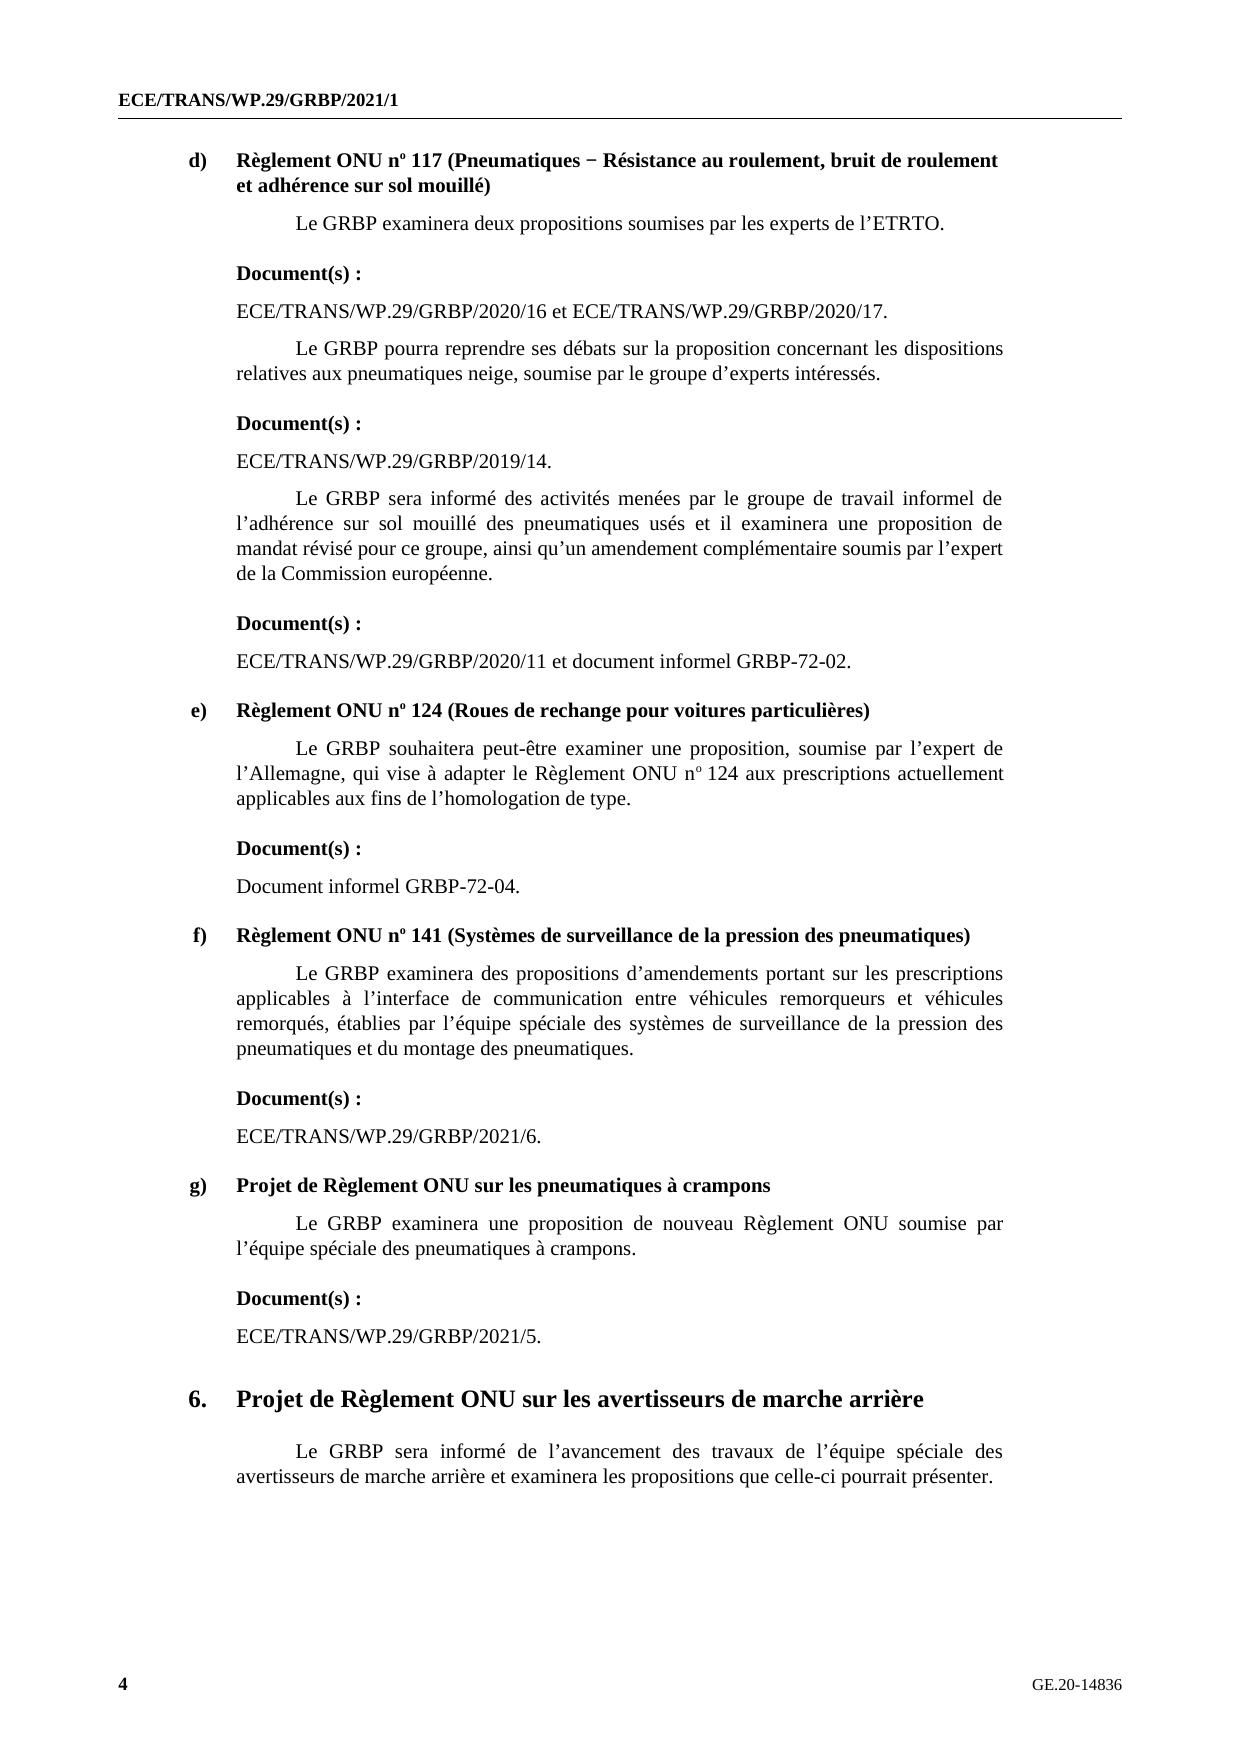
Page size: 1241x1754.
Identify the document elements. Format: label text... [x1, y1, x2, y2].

text d) Règlement ONU no 117 (Pneumatiques − Résistance au roulement, bruit de roulement et adhérence sur sol mouillé) [118, 148, 1004, 198]
text Le GRBP sera informé de l’avancement des travaux de l’équipe spéciale des avertisseurs de marche arrière et examinera les propositions que celle-ci pourrait présenter. [236, 1438, 1004, 1488]
text Document informel GRBP-72-04. [236, 873, 1004, 898]
text ECE/TRANS/WP.29/GRBP/2020/16 et ECE/TRANS/WP.29/GRBP/2020/17. [236, 298, 1004, 323]
text Le GRBP examinera des propositions d’amendements portant sur les prescriptions applicables à l’interface de communication entre véhicules remorqueurs et véhicules remorqués, établies par l’équipe spéciale des systèmes de surveillance de la pression des pneumatiques et du montage des pneumatiques. [236, 960, 1004, 1060]
text ECE/TRANS/WP.29/GRBP/2021/5. [236, 1323, 1004, 1348]
text Le GRBP souhaitera peut-être examiner une proposition, soumise par l’expert de l’Allemagne, qui vise à adapter le Règlement ONU no 124 aux prescriptions actuellement applicables aux fins de l’homologation de type. [236, 735, 1004, 810]
text Le GRBP pourra reprendre ses débats sur la proposition concernant les dispositions relatives aux pneumatiques neige, soumise par le groupe d’experts intéressés. [236, 335, 1004, 385]
text Document(s) : [118, 1085, 1004, 1110]
text ECE/TRANS/WP.29/GRBP/2021/6. [236, 1123, 1004, 1148]
text Document(s) : [118, 1285, 1004, 1310]
text Document(s) : [118, 260, 1004, 285]
text f) Règlement ONU no 141 (Systèmes de surveillance de la pression des pneumatiques) [118, 923, 1004, 948]
text Document(s) : [118, 835, 1004, 860]
text Le GRBP examinera deux propositions soumises par les experts de l’ETRTO. [236, 210, 1004, 235]
text Document(s) : [118, 410, 1004, 435]
text e) Règlement ONU no 124 (Roues de rechange pour voitures particulières) [118, 698, 1004, 723]
text Document(s) : [118, 610, 1004, 635]
text 6. Projet de Règlement ONU sur les avertisseurs de marche arrière [118, 1385, 1004, 1413]
text Le GRBP sera informé des activités menées par le groupe de travail informel de l’adhérence sur sol mouillé des pneumatiques usés et il examinera une proposition de mandat révisé pour ce groupe, ainsi qu’un amendement complémentaire soumis par l’expert de la Commission européenne. [236, 485, 1004, 585]
text ECE/TRANS/WP.29/GRBP/2020/11 et document informel GRBP-72-02. [236, 648, 1004, 673]
text ECE/TRANS/WP.29/GRBP/2019/14. [236, 448, 1004, 473]
text Le GRBP examinera une proposition de nouveau Règlement ONU soumise par l’équipe spéciale des pneumatiques à crampons. [236, 1210, 1004, 1260]
text g) Projet de Règlement ONU sur les pneumatiques à crampons [118, 1173, 1004, 1198]
